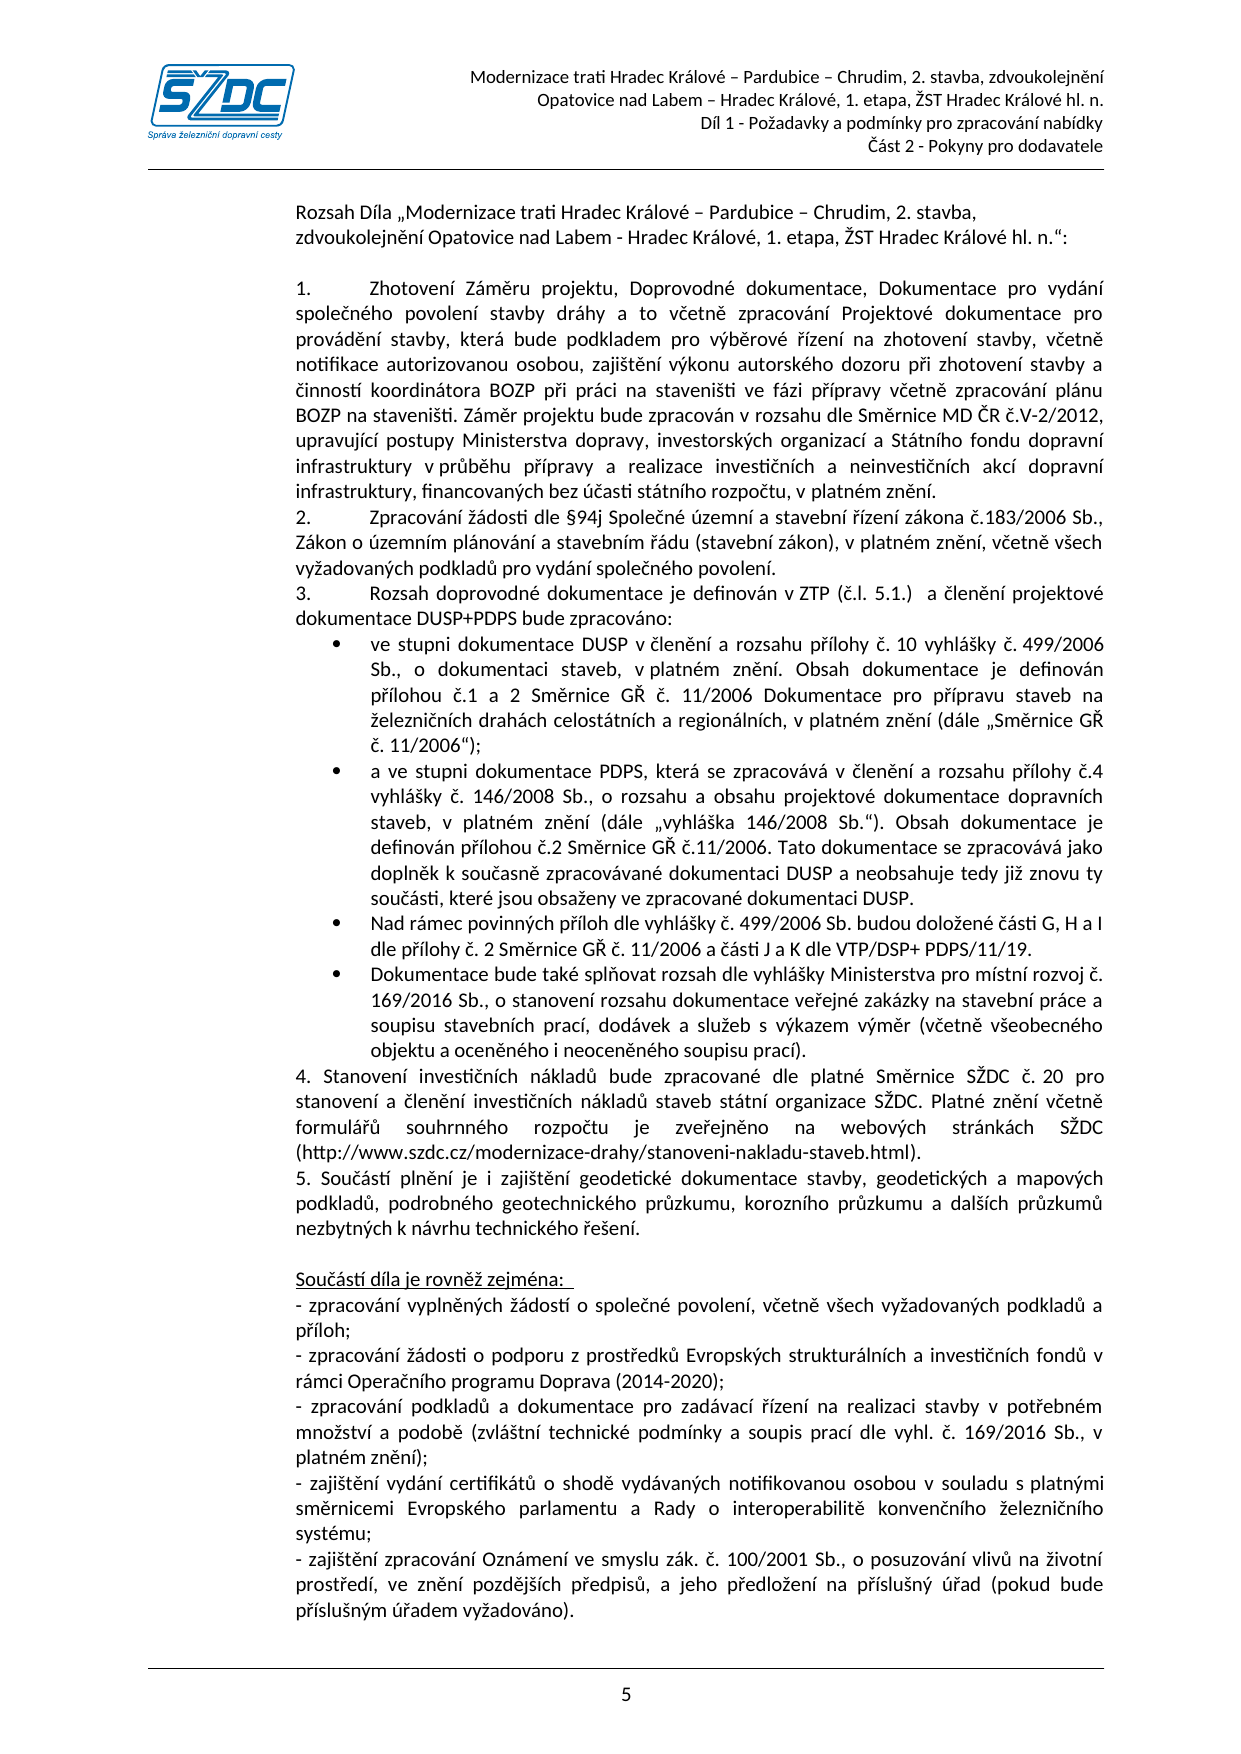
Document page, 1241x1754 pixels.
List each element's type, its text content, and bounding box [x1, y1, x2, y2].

text - zpracování žádosti o podporu z prostředků Evropských strukturálních a investičních fondů v rámci Operačního programu Doprava (2014-2020); [295, 1343, 1104, 1393]
list Dokumentace bude také splňovat rozsah dle vyhlášky Ministerstva pro místní rozvoj č. 169/2016 Sb., o stanovení rozsahu dokumentace veřejné zakázky na stavební práce a soupisu stavebních prací, dodávek a služeb s výkazem výměr (včetně všeobecného objektu a oceněného i neoceněného soupisu prací). [333, 961, 1104, 1063]
list Zhotovení Záměru projektu, Doprovodné dokumentace, Dokumentace pro vydání společného povolení stavby dráhy a to včetně zpracování Projektové dokumentace pro provádění stavby, která bude podkladem pro výběrové řízení na zhotovení stavby, včetně notifikace autorizovanou osobou, zajištění výkonu autorského dozoru při zhotovení stavby a činností koordinátora BOZP při práci na staveništi ve fázi přípravy včetně zpracování plánu BOZP na staveništi. Záměr projektu bude zpracován v rozsahu dle Směrnice MD ČR č.V-2/2012, upravující postupy Ministerstva dopravy, investorských organizací a Státního fondu dopravní infrastruktury v průběhu přípravy a realizace investičních a neinvestičních akcí dopravní infrastruktury, financovaných bez účasti státního rozpočtu, v platném znění. [295, 275, 1104, 504]
text - zpracování podkladů a dokumentace pro zadávací řízení na realizaci stavby v potřebném množství a podobě (zvláštní technické podmínky a soupis prací dle vyhl. č. 169/2016 Sb., v platném znění); [295, 1393, 1104, 1470]
list Zpracování žádosti dle §94j Společné územní a stavební řízení zákona č.183/2006 Sb., Zákon o územním plánování a stavebním řádu (stavební zákon), v platném znění, včetně všech vyžadovaných podkladů pro vydání společného povolení. [295, 504, 1104, 580]
text - zpracování vyplněných žádostí o společné povolení, včetně všech vyžadovaných podkladů a příloh; [295, 1292, 1104, 1343]
text - zajištění vydání certifikátů o shodě vydávaných notifikovanou osobou v souladu s platnými směrnicemi Evropského parlamentu a Rady o interoperabilitě konvenčního železničního systému; [295, 1470, 1104, 1546]
text 4. Stanovení investičních nákladů bude zpracované dle platné Směrnice SŽDC č. 20 pro stanovení a členění investičních nákladů staveb státní organizace SŽDC. Platné znění včetně formulářů souhrnného rozpočtu je zveřejněno na webových stránkách SŽDC (http://www.szdc.cz/modernizace-drahy/stanoveni-nakladu-staveb.html). [295, 1063, 1104, 1165]
text 5. Součástí plnění je i zajištění geodetické dokumentace stavby, geodetických a mapových podkladů, podrobného geotechnického průzkumu, korozního průzkumu a dalších průzkumů nezbytných k návrhu technického řešení. [295, 1165, 1104, 1241]
list ve stupni dokumentace DUSP v členění a rozsahu přílohy č. 10 vyhlášky č. 499/2006 Sb., o dokumentaci staveb, v platném znění. Obsah dokumentace je definován přílohou č.1 a 2 Směrnice GŘ č. 11/2006 Dokumentace pro přípravu staveb na železničních drahách celostátních a regionálních, v platném znění (dále „Směrnice GŘ č. 11/2006“); [333, 631, 1104, 758]
text - zajištění zpracování Oznámení ve smyslu zák. č. 100/2001 Sb., o posuzování vlivů na životní prostředí, ve znění pozdějších předpisů, a jeho předložení na příslušný úřad (pokud bude příslušným úřadem vyžadováno). [295, 1546, 1104, 1622]
list a ve stupni dokumentace PDPS, která se zpracovává v členění a rozsahu přílohy č.4 vyhlášky č. 146/2008 Sb., o rozsahu a obsahu projektové dokumentace dopravních staveb, v platném znění (dále „vyhláška 146/2008 Sb.“). Obsah dokumentace je definován přílohou č.2 Směrnice GŘ č.11/2006. Tato dokumentace se zpracovává jako doplněk k současně zpracovávané dokumentaci DUSP a neobsahuje tedy již znovu ty součásti, které jsou obsaženy ve zpracované dokumentaci DUSP. [333, 758, 1104, 911]
text Součástí díla je rovněž zejména: [295, 1266, 1104, 1292]
text Rozsah Díla „Modernizace trati Hradec Králové – Pardubice – Chrudim, 2. stavba, zdvoukolejnění Opatovice nad Labem - Hradec Králové, 1. etapa, ŽST Hradec Králové hl. n.“: [295, 199, 1104, 250]
list Rozsah doprovodné dokumentace je definován v ZTP (č.l. 5.1.) a členění projektové dokumentace DUSP+PDPS bude zpracováno: [295, 580, 1104, 631]
list Nad rámec povinných příloh dle vyhlášky č. 499/2006 Sb. budou doložené části G, H a I dle přílohy č. 2 Směrnice GŘ č. 11/2006 a části J a K dle VTP/DSP+ PDPS/11/19. [333, 911, 1104, 961]
